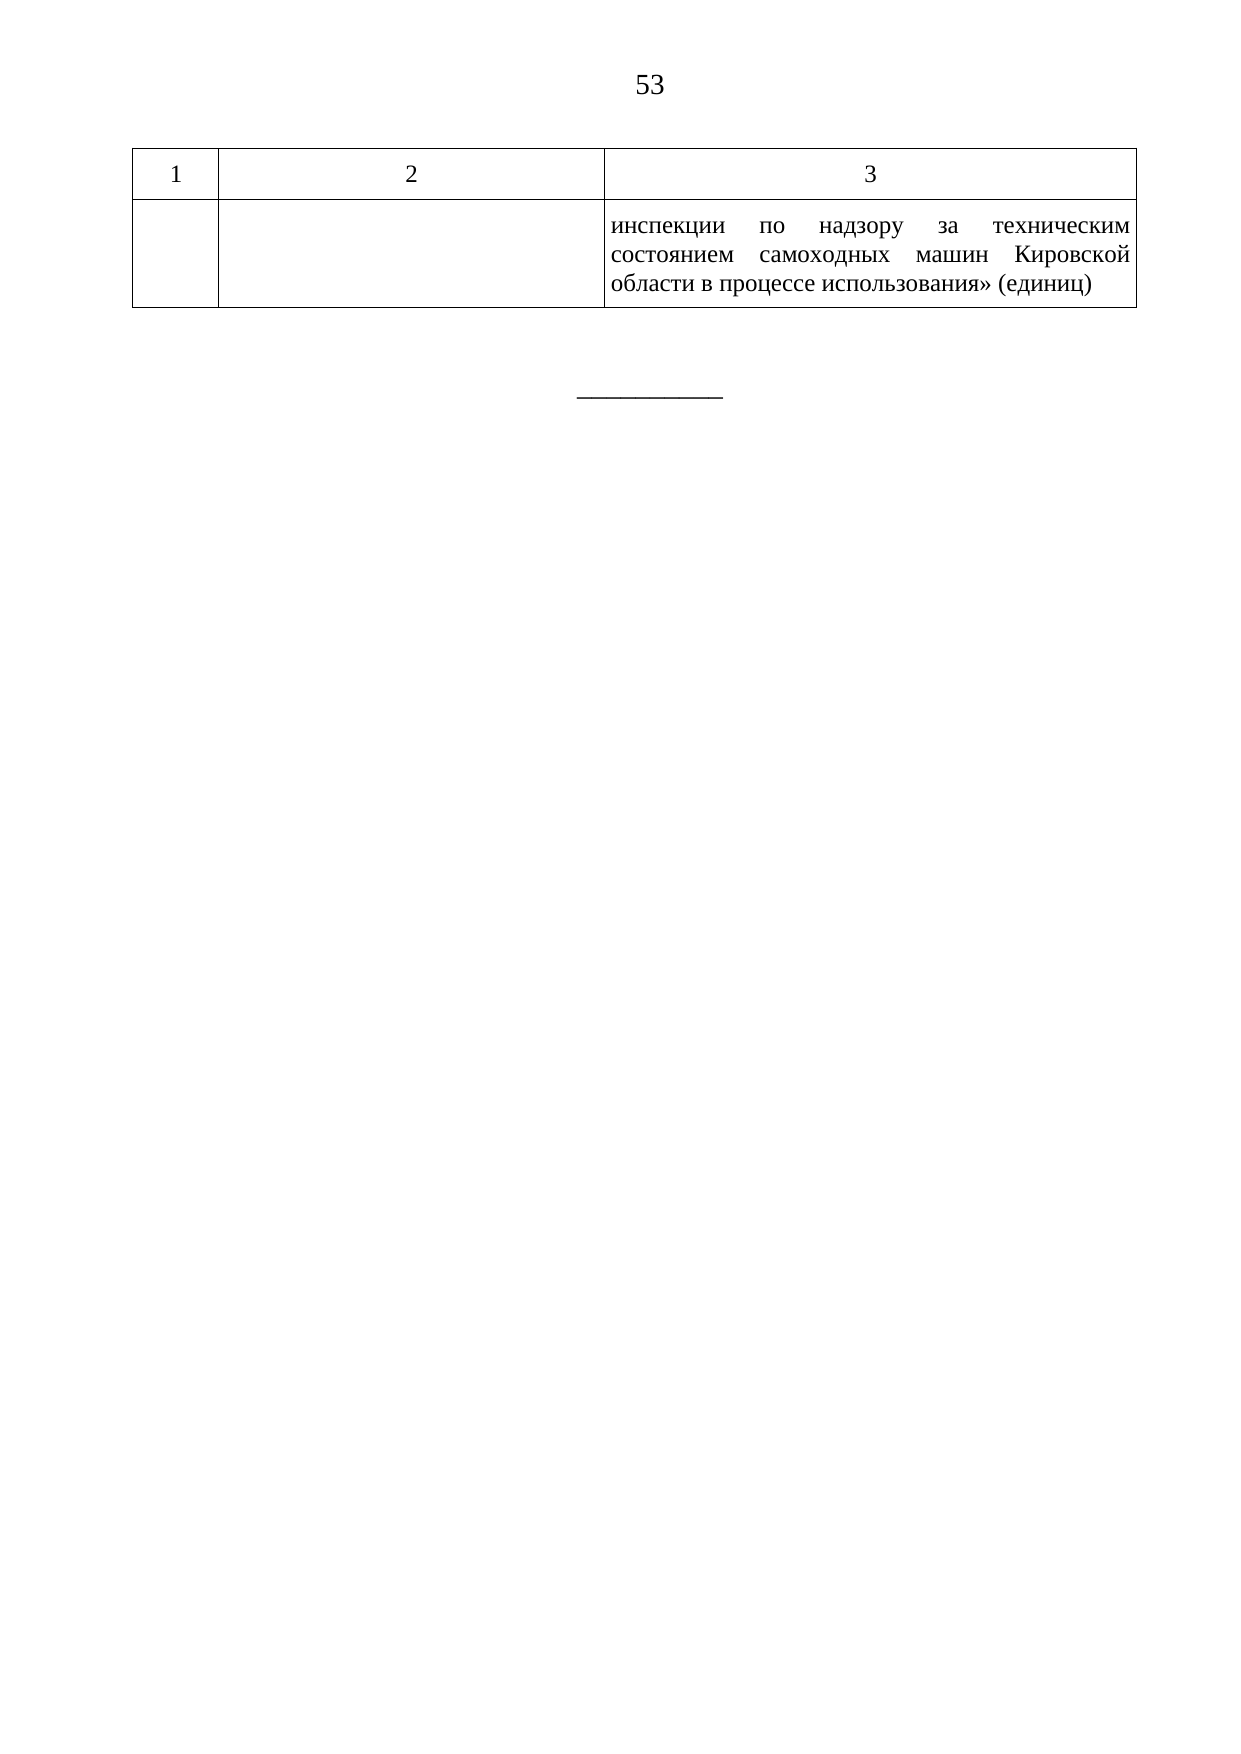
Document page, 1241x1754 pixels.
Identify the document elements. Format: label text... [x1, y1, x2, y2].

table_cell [605, 200, 1136, 307]
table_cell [219, 200, 604, 307]
table_header 1 [133, 149, 218, 199]
table_header 2 [219, 149, 604, 199]
text __________ [148, 368, 1152, 401]
table_header 3 [605, 149, 1136, 199]
